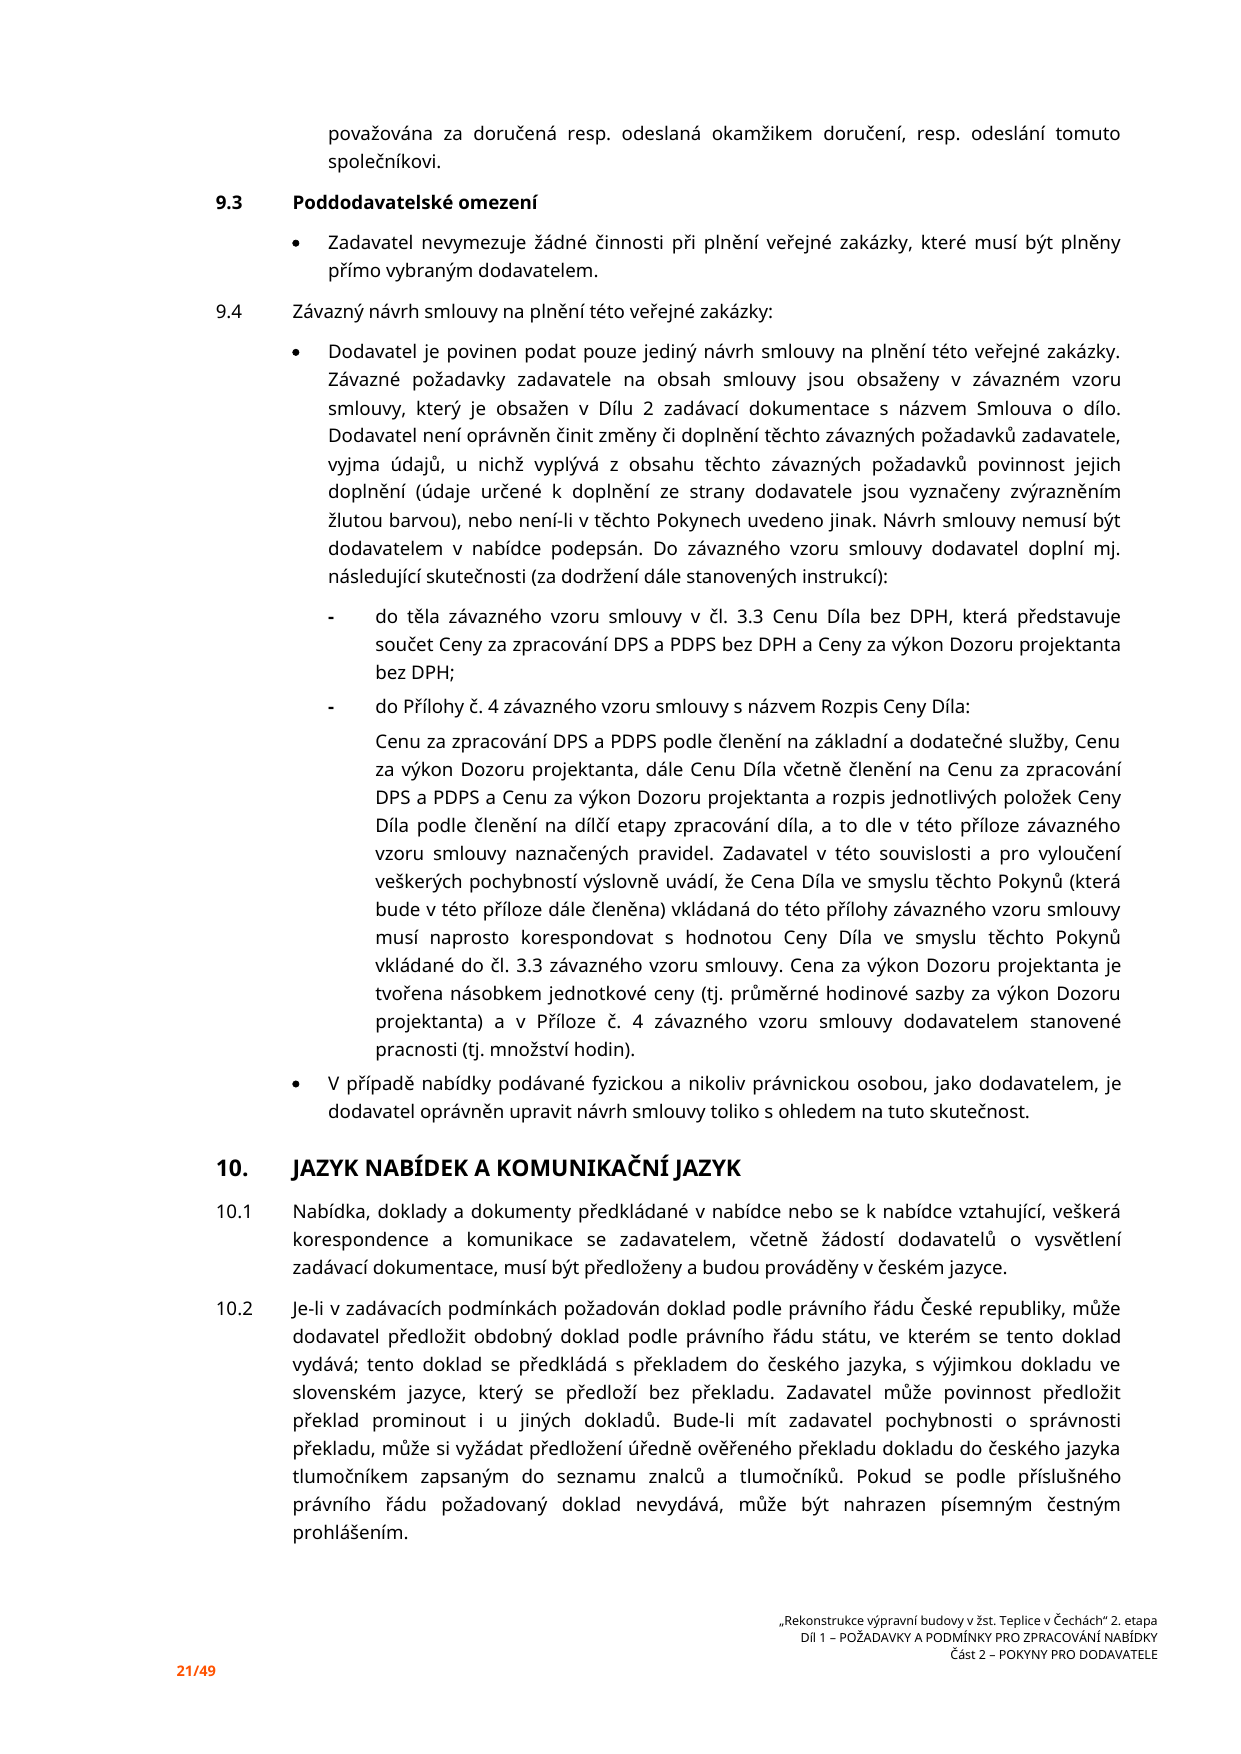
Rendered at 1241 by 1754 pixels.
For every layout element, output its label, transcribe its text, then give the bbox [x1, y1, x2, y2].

text JAZYK NABÍDEK A KOMUNIKAČNÍ JAZYK [216, 1152, 1122, 1183]
text Zadavatel nevymezuje žádné činnosti při plnění veřejné zakázky, které musí být plněny přímo vybraným dodavatelem. [292, 230, 1122, 283]
text V případě nabídky podávané fyzickou a nikoliv právnickou osobou, jako dodavatelem, je dodavatel oprávněn upravit návrh smlouvy toliko s ohledem na tuto skutečnost. [292, 1071, 1122, 1124]
text do těla závazného vzoru smlouvy v čl. 3.3 Cenu Díla bez DPH, která představuje součet Ceny za zpracování DPS a PDPS bez DPH a Ceny za výkon Dozoru projektanta bez DPH; [328, 603, 1122, 685]
text Nabídka, doklady a dokumenty předkládané v nabídce nebo se k nabídce vztahující, veškerá korespondence a komunikace se zadavatelem, včetně žádostí dodavatelů o vysvětlení zadávací dokumentace, musí být předloženy a budou prováděny v českém jazyce. [216, 1198, 1122, 1280]
text Poddodavatelské omezení [216, 189, 1122, 215]
text Dodavatel je povinen podat pouze jediný návrh smlouvy na plnění této veřejné zakázky. Závazné požadavky zadavatele na obsah smlouvy jsou obsaženy v závazném vzoru smlouvy, který je obsažen v Dílu 2 zadávací dokumentace s názvem Smlouva o dílo. Dodavatel není oprávněn činit změny či doplnění těchto závazných požadavků zadavatele, vyjma údajů, u nichž vyplývá z obsahu těchto závazných požadavků povinnost jejich doplnění (údaje určené k doplnění ze strany dodavatele jsou vyznačeny zvýrazněním žlutou barvou), nebo není-li v těchto Pokynech uvedeno jinak. Návrh smlouvy nemusí být dodavatelem v nabídce podepsán. Do závazného vzoru smlouvy dodavatel doplní mj. následující skutečnosti (za dodržení dále stanovených instrukcí): [292, 339, 1122, 588]
text Je-li v zadávacích podmínkách požadován doklad podle právního řádu České republiky, může dodavatel předložit obdobný doklad podle právního řádu státu, ve kterém se tento doklad vydává; tento doklad se předkládá s překladem do českého jazyka, s výjimkou dokladu ve slovenském jazyce, který se předloží bez překladu. Zadavatel může povinnost předložit překlad prominout i u jiných dokladů. Bude-li mít zadavatel pochybnosti o správnosti překladu, může si vyžádat předložení úředně ověřeného překladu dokladu do českého jazyka tlumočníkem zapsaným do seznamu znalců a tlumočníků. Pokud se podle příslušného právního řádu požadovaný doklad nevydává, může být nahrazen písemným čestným prohlášením. [216, 1295, 1122, 1545]
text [292, 121, 1122, 174]
text do Přílohy č. 4 závazného vzoru smlouvy s názvem Rozpis Ceny Díla: [328, 694, 1122, 719]
list Cenu za zpracování DPS a PDPS podle členění na základní a dodatečné služby, Cenu za výkon Dozoru projektanta, dále Cenu Díla včetně členění na Cenu za zpracování DPS a PDPS a Cenu za výkon Dozoru projektanta a rozpis jednotlivých položek Ceny Díla podle členění na dílčí etapy zpracování díla, a to dle v této příloze závazného vzoru smlouvy naznačených pravidel. Zadavatel v této souvislosti a pro vyloučení veškerých pochybností výslovně uvádí, že Cena Díla ve smyslu těchto Pokynů (která bude v této příloze dále členěna) vkládaná do této přílohy závazného vzoru smlouvy musí naprosto korespondovat s hodnotou Ceny Díla ve smyslu těchto Pokynů vkládané do čl. 3.3 závazného vzoru smlouvy. Cena za výkon Dozoru projektanta je tvořena násobkem jednotkové ceny (tj. průměrné hodinové sazby za výkon Dozoru projektanta) a v Příloze č. 4 závazného vzoru smlouvy dodavatelem stanovené pracnosti (tj. množství hodin). [375, 728, 1122, 1062]
text Závazný návrh smlouvy na plnění této veřejné zakázky: [216, 298, 1122, 324]
